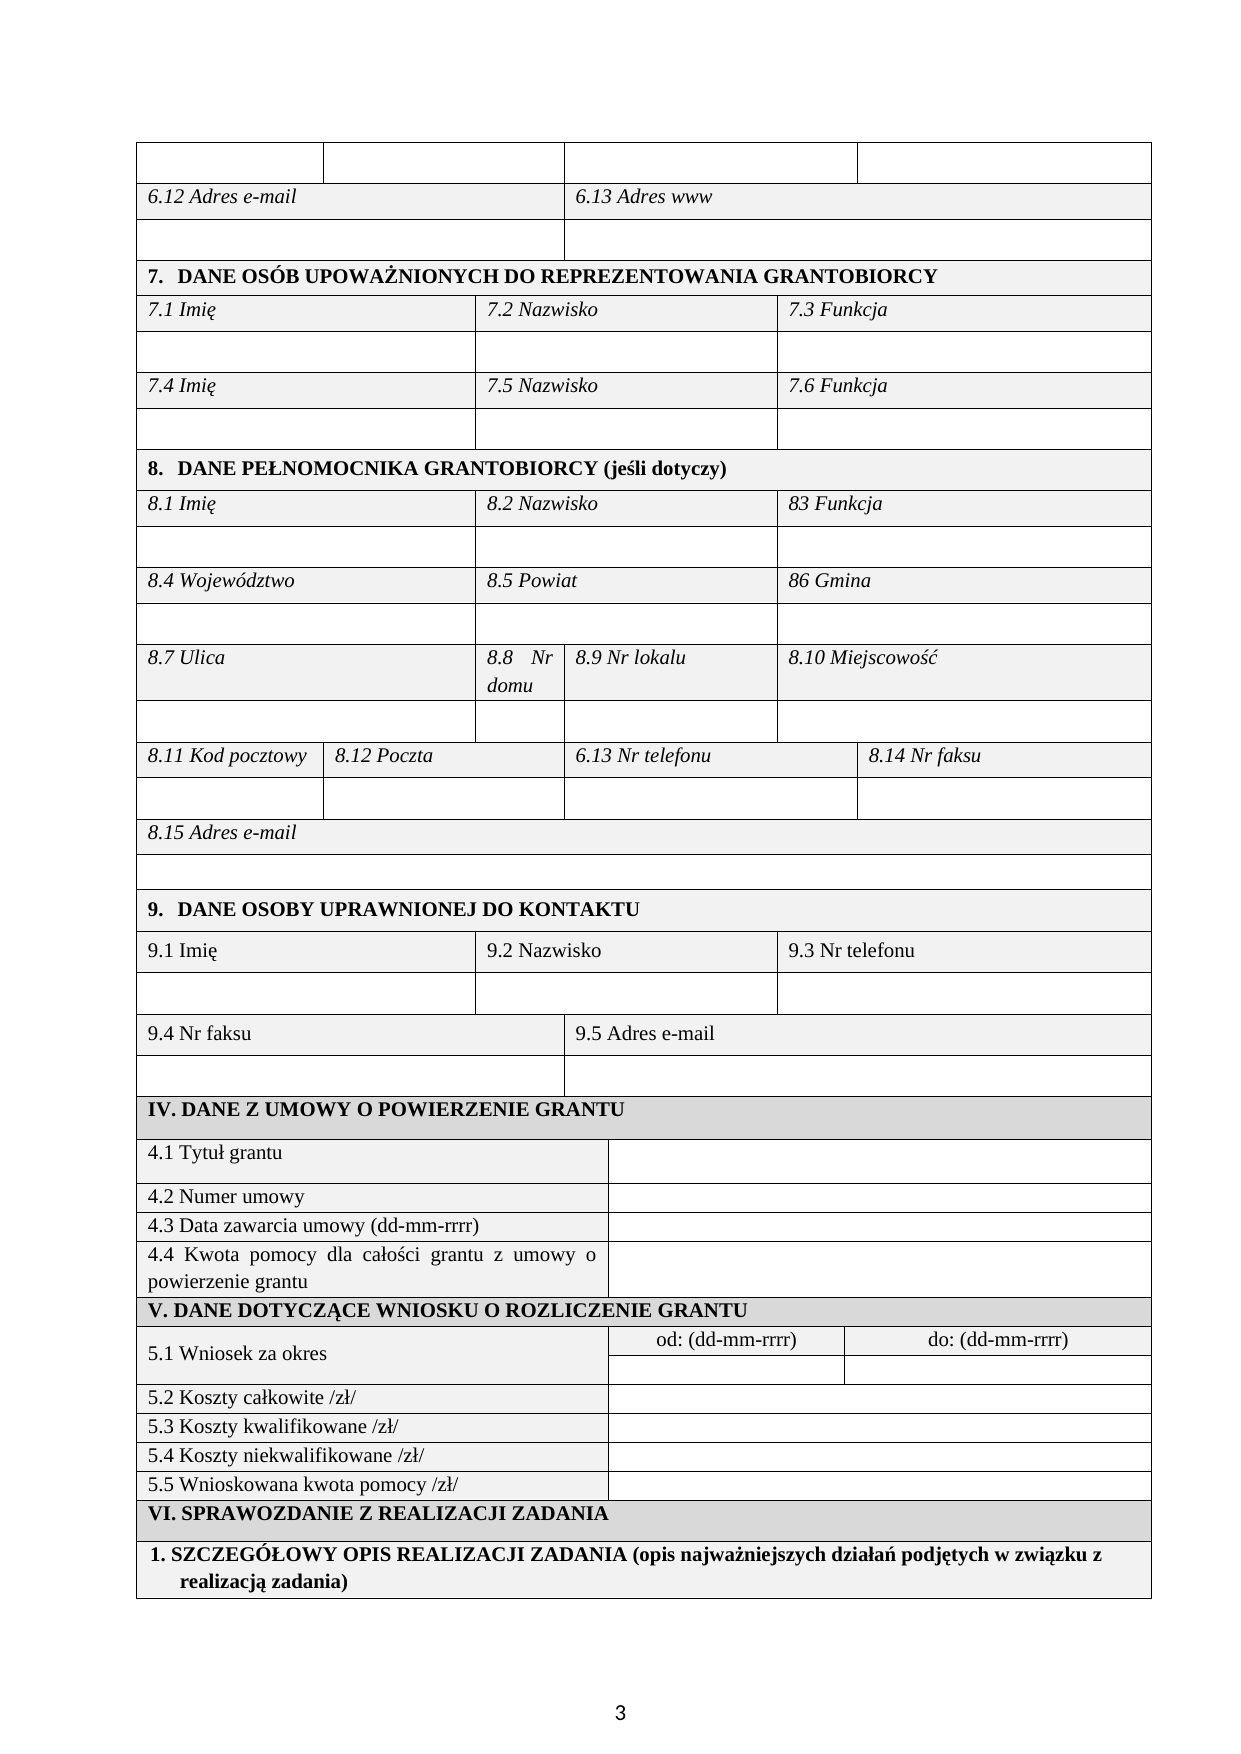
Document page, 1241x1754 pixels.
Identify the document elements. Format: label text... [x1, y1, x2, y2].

table_cell 7.3 Funkcja [778, 296, 1151, 331]
table_cell 8.9 Nr lokalu [565, 645, 777, 700]
table_cell [137, 1056, 564, 1096]
table_cell 8.11 Kod pocztowy [137, 743, 323, 777]
table_cell 8.12 Poczta [324, 743, 564, 777]
table_cell 8.15 Adres e-mail [137, 820, 1151, 854]
table_cell [137, 778, 323, 818]
table_cell 86 Gmina [778, 568, 1151, 602]
table_cell [778, 701, 1151, 742]
table_cell [476, 973, 777, 1013]
table_cell [565, 1056, 1151, 1096]
table_cell od: (dd-mm-rrrr) [609, 1327, 844, 1355]
table_cell 8.10 Miejscowość [778, 645, 1151, 700]
table_cell 8.8 Nr domu [476, 645, 564, 700]
table_cell 8.14 Nr faksu [858, 743, 1151, 777]
table_cell 6.13 Adres www [565, 184, 1151, 219]
table_cell 9.4 Nr faksu [137, 1015, 564, 1055]
table_cell [778, 527, 1151, 567]
table_cell [778, 973, 1151, 1013]
table_cell DANE OSOBY UPRAWNIONEJ DO KONTAKTU [137, 890, 1151, 931]
table_cell [137, 973, 475, 1013]
table_cell IV. DANE Z UMOWY O POWIERZENIE GRANTU [137, 1097, 1151, 1139]
table_cell [137, 855, 1151, 889]
table_cell 4.4 Kwota pomocy dla całości grantu z umowy o powierzenie grantu [137, 1242, 608, 1297]
table_cell [609, 1184, 1151, 1212]
table_cell [845, 1356, 1151, 1384]
table_cell VI. SPRAWOZDANIE Z REALIZACJI ZADANIA [137, 1501, 1151, 1541]
table_cell [324, 778, 564, 818]
table_cell 5.2 Koszty całkowite /zł/ [137, 1385, 608, 1413]
table_cell 4.1 Tytuł grantu [137, 1140, 608, 1183]
table_cell [609, 1472, 1151, 1499]
table_cell 8.5 Powiat [476, 568, 777, 602]
table_cell 4.2 Numer umowy [137, 1184, 608, 1212]
table_cell [137, 143, 323, 183]
table_cell 9.3 Nr telefonu [778, 932, 1151, 972]
table_cell [137, 701, 475, 742]
table_cell [609, 1356, 844, 1384]
table_cell [609, 1242, 1151, 1297]
table_cell [137, 409, 475, 449]
table_cell [565, 701, 777, 742]
table_cell DANE OSÓB UPOWAŻNIONYCH DO REPREZENTOWANIA GRANTOBIORCY [137, 261, 1151, 295]
table_cell 83 Funkcja [778, 491, 1151, 526]
table_cell 8.4 Województwo [137, 568, 475, 602]
table_cell [476, 409, 777, 449]
table_cell [565, 778, 857, 818]
table_cell 7.1 Imię [137, 296, 475, 331]
table_cell 5.1 Wniosek za okres [137, 1327, 608, 1384]
table_cell [476, 332, 777, 372]
table_cell [609, 1414, 1151, 1442]
table_cell [137, 332, 475, 372]
table_cell [609, 1213, 1151, 1241]
table_cell 9.2 Nazwisko [476, 932, 777, 972]
table_cell [565, 143, 857, 183]
table_cell DANE PEŁNOMOCNIKA GRANTOBIORCY (jeśli dotyczy) [137, 450, 1151, 490]
table_cell 4.3 Data zawarcia umowy (dd-mm-rrrr) [137, 1213, 608, 1241]
table_cell 1. SZCZEGÓŁOWY OPIS REALIZACJI ZADANIA (opis najważniejszych działań podjętych w związku z realizacją zadania) [137, 1542, 1151, 1597]
table_cell 7.2 Nazwisko [476, 296, 777, 331]
table_cell 7.4 Imię [137, 373, 475, 408]
table_cell 9.5 Adres e-mail [565, 1015, 1151, 1055]
table_cell [476, 527, 777, 567]
table_cell 8.1 Imię [137, 491, 475, 526]
table_cell [137, 604, 475, 644]
table_cell [476, 701, 564, 742]
table_cell [778, 409, 1151, 449]
table_cell 6.12 Adres e-mail [137, 184, 564, 219]
table_cell 5.4 Koszty niekwalifikowane /zł/ [137, 1443, 608, 1471]
table_cell [609, 1140, 1151, 1183]
table_cell [858, 143, 1151, 183]
table_cell [778, 332, 1151, 372]
table_cell [778, 604, 1151, 644]
table_cell [476, 604, 777, 644]
table_cell do: (dd-mm-rrrr) [845, 1327, 1151, 1355]
table_cell [137, 220, 564, 260]
table_cell [609, 1443, 1151, 1471]
table_cell 6.13 Nr telefonu [565, 743, 857, 777]
table_cell 7.6 Funkcja [778, 373, 1151, 408]
table_cell 5.5 Wnioskowana kwota pomocy /zł/ [137, 1472, 608, 1499]
table_cell [137, 527, 475, 567]
table_cell V. DANE DOTYCZĄCE WNIOSKU O ROZLICZENIE GRANTU [137, 1298, 1151, 1326]
table_cell [609, 1385, 1151, 1413]
table_cell 8.2 Nazwisko [476, 491, 777, 526]
table_cell [565, 220, 1151, 260]
table_cell [324, 143, 564, 183]
table_cell [858, 778, 1151, 818]
table_cell 9.1 Imię [137, 932, 475, 972]
table_cell 7.5 Nazwisko [476, 373, 777, 408]
table_cell 8.7 Ulica [137, 645, 475, 700]
table_cell 5.3 Koszty kwalifikowane /zł/ [137, 1414, 608, 1442]
